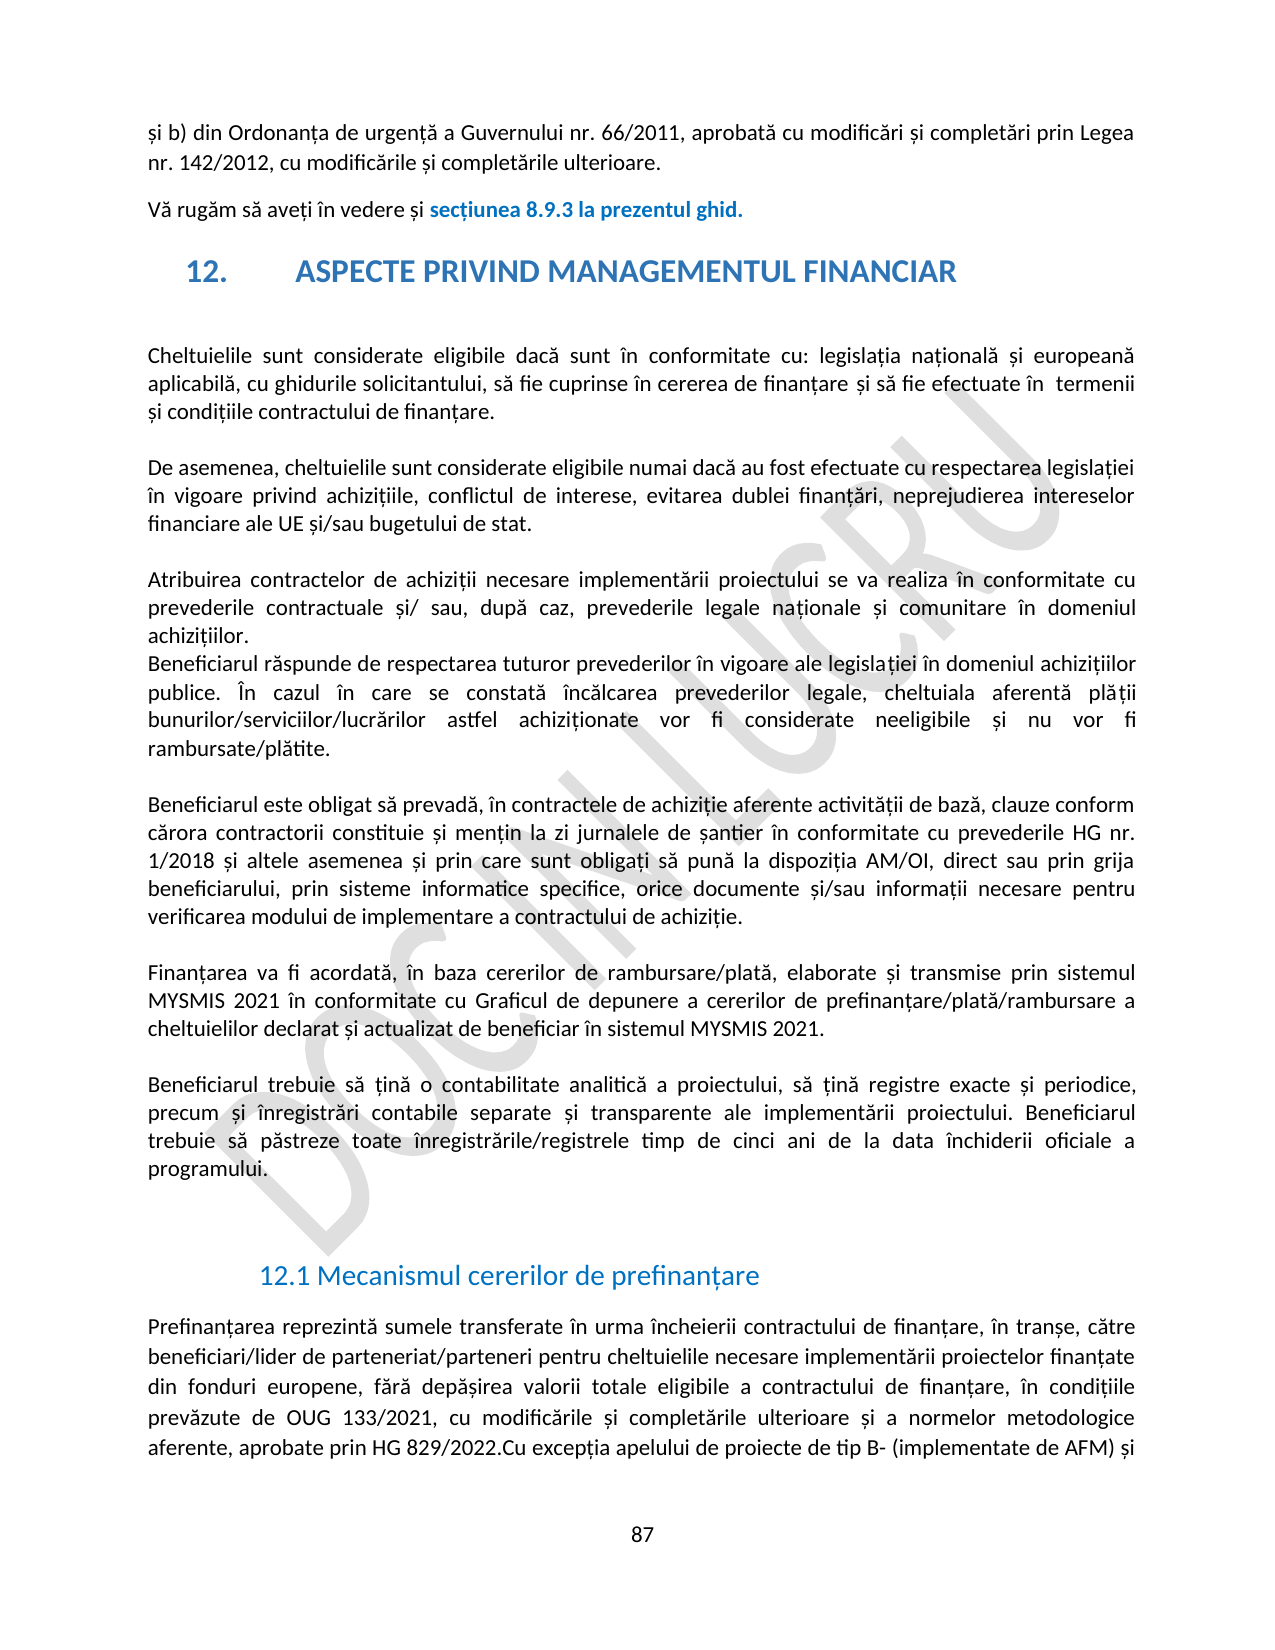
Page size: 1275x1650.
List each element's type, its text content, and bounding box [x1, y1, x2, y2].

text Beneficiarul este obligat să prevadă, în contractele de achiziție aferente activității de bază, clauze conform cărora contractorii constituie și mențin la zi jurnalele de șantier în conformitate cu prevederile HG nr. 1/2018 și altele asemenea și prin care sunt obligați să pună la dispoziția AM/OI, direct sau prin grija beneficiarului, prin sisteme informatice specifice, orice documente și/sau informații necesare pentru verificarea modului de implementare a contractului de achiziție. [148, 790, 1137, 930]
text Vă rugăm să aveți în vedere și secțiunea 8.9.3 la prezentul ghid. [148, 195, 1137, 223]
text Finanțarea va fi acordată, în baza cererilor de rambursare/plată, elaborate și transmise prin sistemul MYSMIS 2021 în conformitate cu Graficul de depunere a cererilor de prefinanțare/plată/rambursare a cheltuielilor declarat și actualizat de beneficiar în sistemul MYSMIS 2021. [148, 958, 1137, 1042]
subtitle 12.1 Mecanismul cererilor de prefinanțare [258, 1257, 1137, 1292]
text De asemenea, cheltuielile sunt considerate eligibile numai dacă au fost efectuate cu respectarea legislației în vigoare privind achizițiile, conflictul de interese, evitarea dublei finanțări, neprejudierea intereselor financiare ale UE și/sau bugetului de stat. [148, 453, 1137, 537]
text Beneficiarul trebuie să ţină o contabilitate analitică a proiectului, să ţină registre exacte şi periodice, precum şi înregistrări contabile separate şi transparente ale implementării proiectului. Beneficiarul trebuie să păstreze toate înregistrările/registrele timp de cinci ani de la data închiderii oficiale a programului. [148, 1070, 1137, 1182]
text Beneficiarul răspunde de respectarea tuturor prevederilor în vigoare ale legislaţiei în domeniul achiziţiilor publice. În cazul în care se constată încălcarea prevederilor legale, cheltuiala aferentă plăţii bunurilor/serviciilor/lucrărilor astfel achiziţionate vor fi considerate neeligibile şi nu vor fi rambursate/plătite. [148, 649, 1137, 762]
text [148, 118, 1137, 176]
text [148, 1312, 1137, 1461]
text Cheltuielile sunt considerate eligibile dacă sunt în conformitate cu: legislația națională și europeană aplicabilă, cu ghidurile solicitantului, să fie cuprinse în cererea de finanțare şi să fie efectuate în termenii şi condiţiile contractului de finanțare. [148, 341, 1137, 425]
text Atribuirea contractelor de achiziţii necesare implementării proiectului se va realiza în conformitate cu prevederile contractuale și/ sau, după caz, prevederile legale naţionale şi comunitare în domeniul achiziţiilor. [148, 566, 1137, 649]
subtitle ASPECTE PRIVIND MANAGEMENTUL FINANCIAR [185, 251, 1137, 291]
